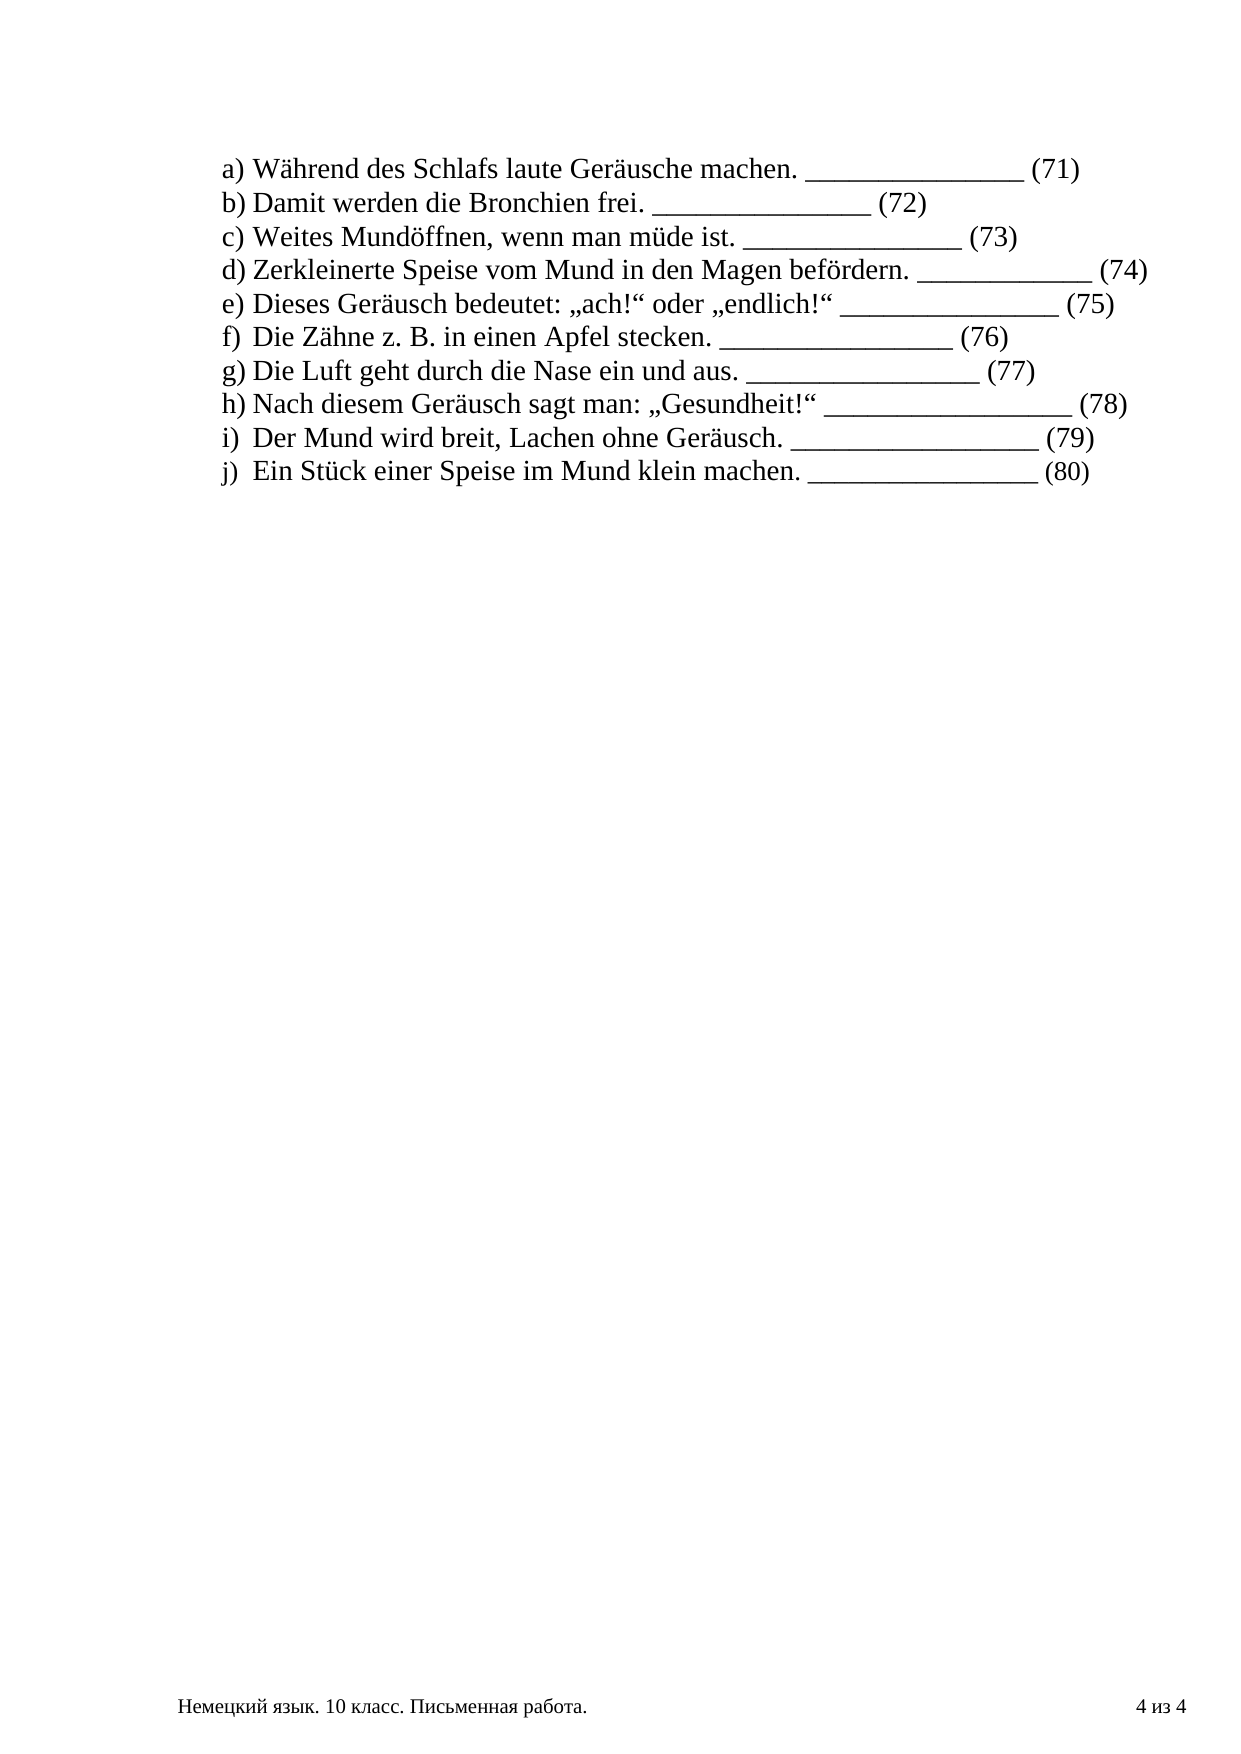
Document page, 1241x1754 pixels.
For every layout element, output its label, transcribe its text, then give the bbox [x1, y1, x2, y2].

list Die Luft geht durch die Nase ein und aus. ________________ (77) [222, 353, 1181, 386]
list Zerkleinerte Speise vom Mund in den Magen befördern. ____________ (74) [222, 252, 1181, 286]
list Weites Mundöffnen, wenn man müde ist. _______________ (73) [222, 219, 1181, 252]
list Während des Schlafs laute Geräusche machen. _______________ (71) [222, 152, 1181, 185]
list Die Zähne z. B. in einen Apfel stecken. ________________ (76) [222, 319, 1181, 353]
list Ein Stück einer Speise im Mund klein machen. _________________ (80) [222, 453, 1181, 487]
list Dieses Geräusch bedeutet: „ach!“ oder „endlich!“ _______________ (75) [222, 286, 1181, 319]
list Damit werden die Bronchien frei. _______________ (72) [222, 185, 1181, 219]
list Der Mund wird breit, Lachen ohne Geräusch. _________________ (79) [222, 420, 1181, 453]
list Nach diesem Geräusch sagt man: „Gesundheit!“ _________________ (78) [222, 386, 1181, 420]
